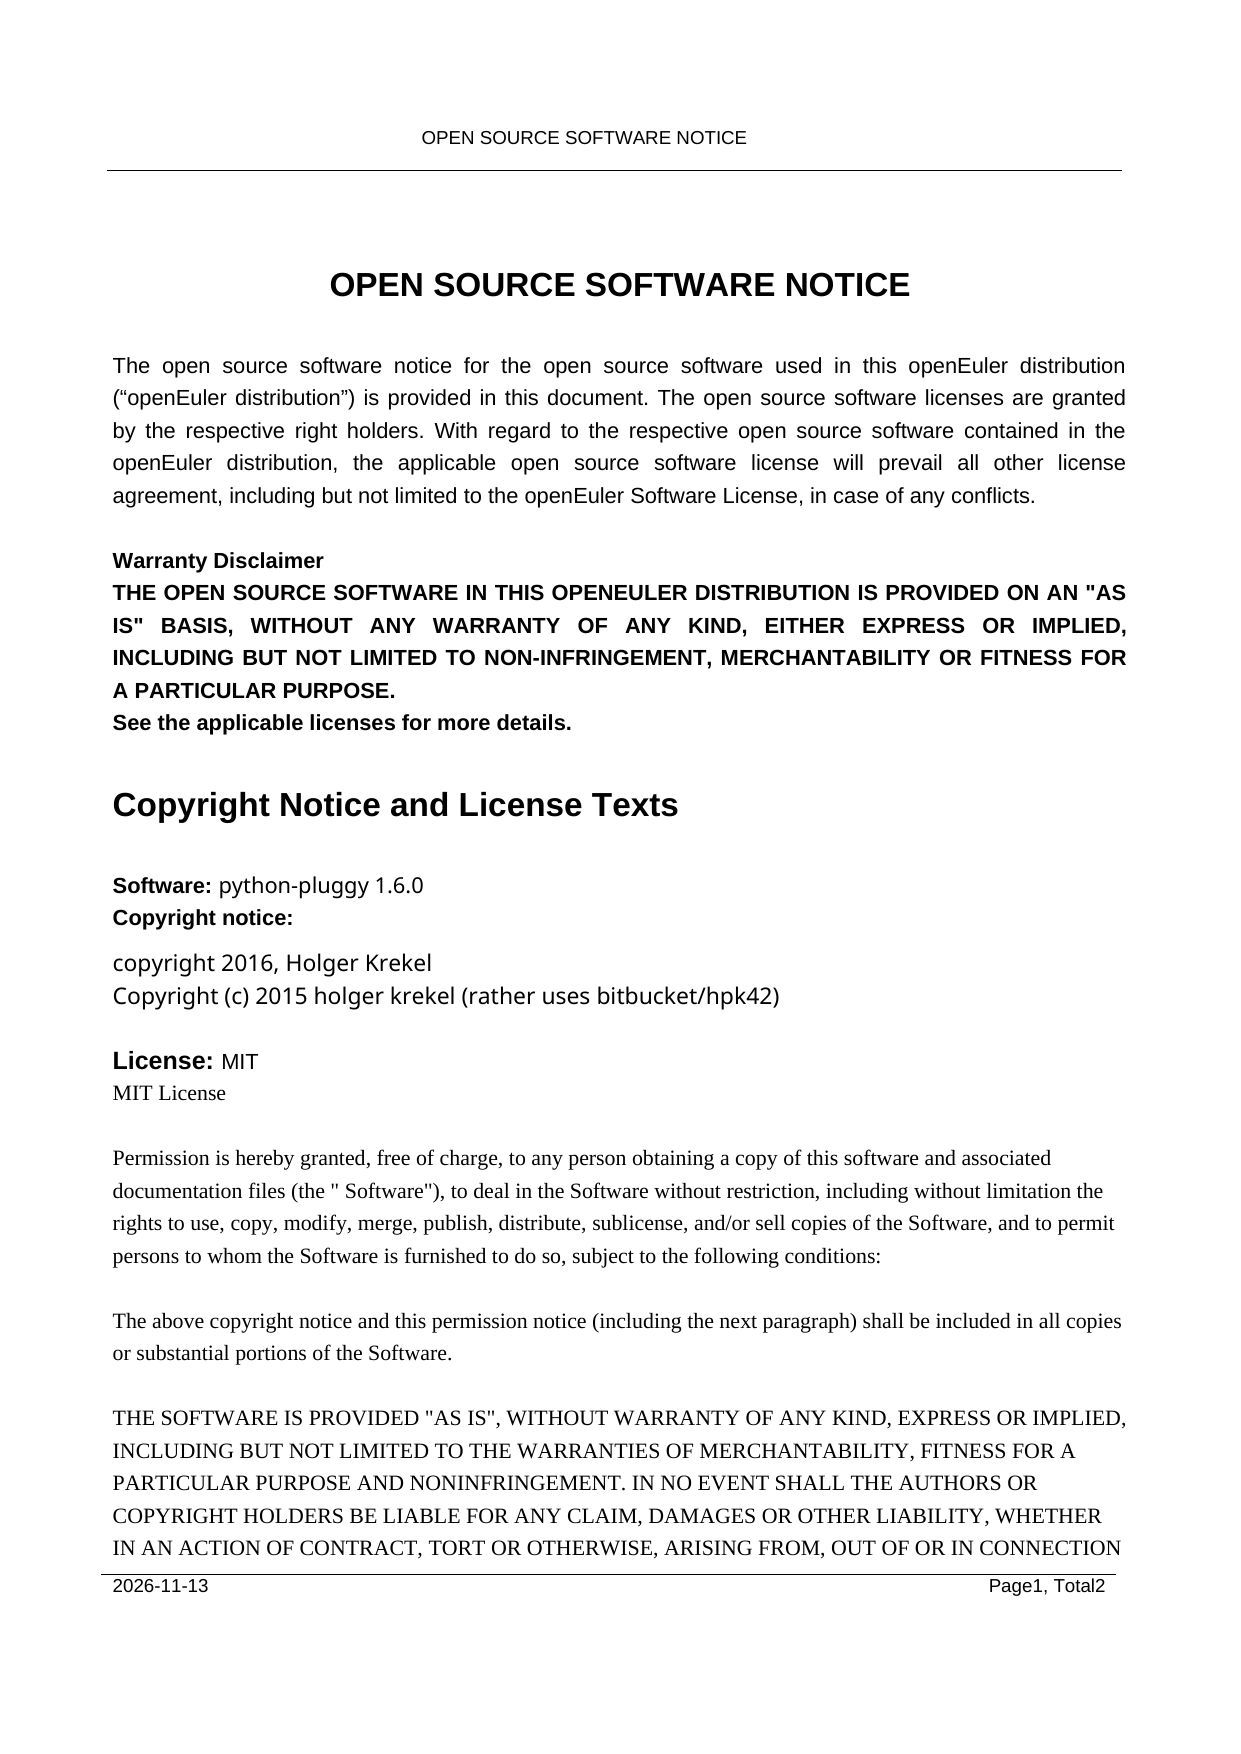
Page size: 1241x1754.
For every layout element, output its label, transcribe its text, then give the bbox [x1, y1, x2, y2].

text copyright 2016, Holger Krekel Copyright (c) 2015 holger krekel (rather uses bitbucket/hpk42) [112, 947, 1128, 1044]
text The open source software notice for the open source software used in this openEuler distribution (“openEuler distribution”) is provided in this document. The open source software licenses are granted by the respective right holders. With regard to the respective open source software contained in the openEuler distribution, the applicable open source software license will prevail all other license agreement, including but not limited to the openEuler Software License, in case of any conflicts. [112, 349, 1128, 511]
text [112, 1077, 1128, 1564]
text Warranty Disclaimer [112, 544, 1128, 576]
text THE OPEN SOURCE SOFTWARE IN THIS OPENEULER DISTRIBUTION IS PROVIDED ON AN "AS IS" BASIS, WITHOUT ANY WARRANTY OF ANY KIND, EITHER EXPRESS OR IMPLIED, INCLUDING BUT NOT LIMITED TO NON-INFRINGEMENT, MERCHANTABILITY OR FITNESS FOR A PARTICULAR PURPOSE. See the applicable licenses for more details. [112, 576, 1128, 739]
text Copyright Notice and License Texts [112, 771, 1128, 836]
text OPEN SOURCE SOFTWARE NOTICE [112, 251, 1128, 316]
title Software: python-pluggy 1.6.0 [112, 869, 1128, 901]
text Copyright notice: [112, 901, 1128, 934]
text License: MIT [112, 1044, 1128, 1077]
